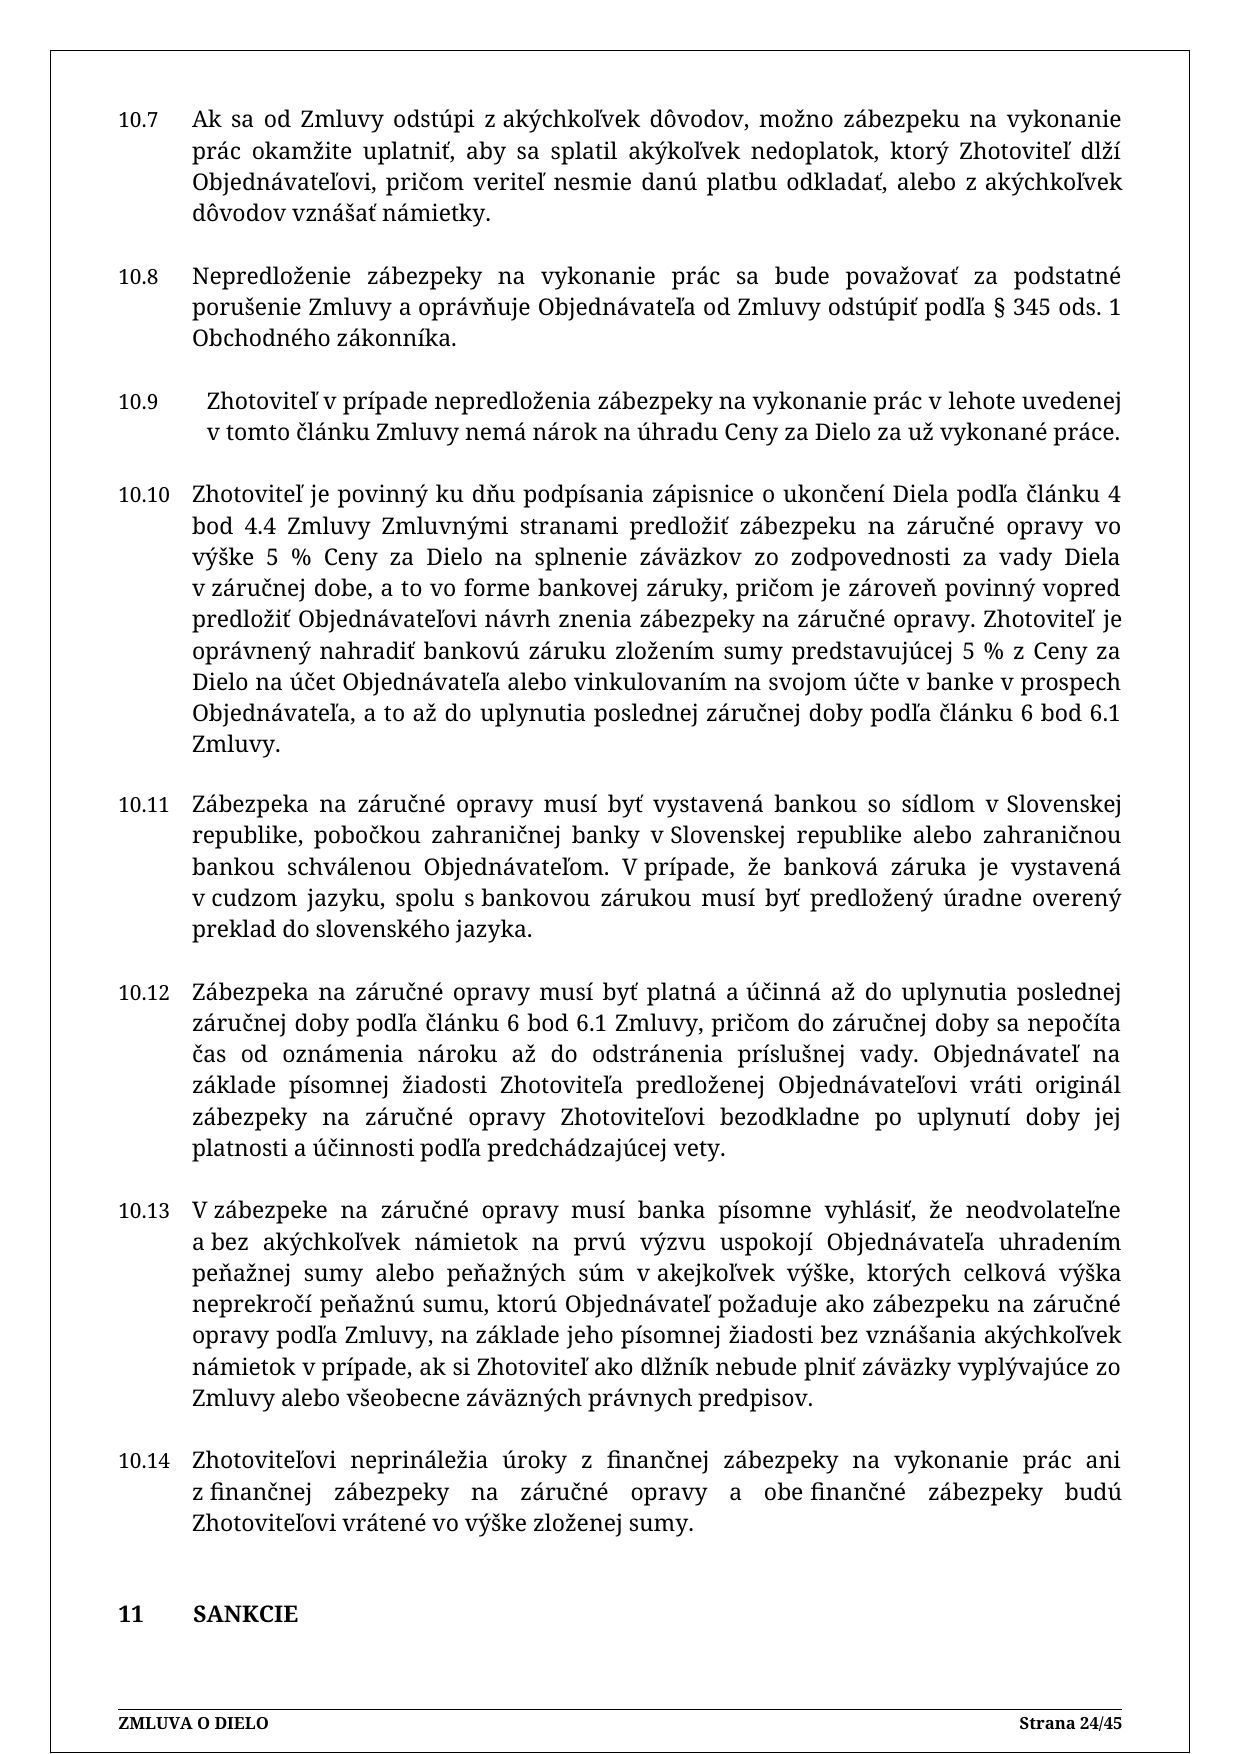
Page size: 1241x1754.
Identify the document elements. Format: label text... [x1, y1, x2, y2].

list Ak sa od Zmluvy odstúpi z akýchkoľvek dôvodov, možno zábezpeku na vykonanie prác okamžite uplatniť, aby sa splatil akýkoľvek nedoplatok, ktorý Zhotoviteľ dlží Objednávateľovi, pričom veriteľ nesmie danú platbu odkladať, alebo z akýchkoľvek dôvodov vznášať námietky. [118, 103, 1122, 228]
list SANKCIE [118, 1598, 1122, 1629]
list Zhotoviteľovi neprináležia úroky z finančnej zábezpeky na vykonanie prác ani z finančnej zábezpeky na záručné opravy a obe finančné zábezpeky budú Zhotoviteľovi vrátené vo výške zloženej sumy. [118, 1444, 1122, 1538]
list Zhotoviteľ je povinný ku dňu podpísania zápisnice o ukončení Diela podľa článku 4 bod 4.4 Zmluvy Zmluvnými stranami predložiť zábezpeku na záručné opravy vo výške 5 % Ceny za Dielo na splnenie záväzkov zo zodpovednosti za vady Diela v záručnej dobe, a to vo forme bankovej záruky, pričom je zároveň povinný vopred predložiť Objednávateľovi návrh znenia zábezpeky na záručné opravy. Zhotoviteľ je oprávnený nahradiť bankovú záruku zložením sumy predstavujúcej 5 % z Ceny za Dielo na účet Objednávateľa alebo vinkulovaním na svojom účte v banke v prospech Objednávateľa, a to až do uplynutia poslednej záručnej doby podľa článku 6 bod 6.1 Zmluvy. [118, 478, 1122, 760]
list Zábezpeka na záručné opravy musí byť vystavená bankou so sídlom v Slovenskej republike, pobočkou zahraničnej banky v Slovenskej republike alebo zahraničnou bankou schválenou Objednávateľom. V prípade, že banková záruka je vystavená v cudzom jazyku, spolu s bankovou zárukou musí byť predložený úradne overený preklad do slovenského jazyka. [118, 788, 1122, 944]
list Zhotoviteľ v prípade nepredloženia zábezpeky na vykonanie prác v lehote uvedenej v tomto článku Zmluvy nemá nárok na úhradu Ceny za Dielo za už vykonané práce. [118, 385, 1122, 447]
list Zábezpeka na záručné opravy musí byť platná a účinná až do uplynutia poslednej záručnej doby podľa článku 6 bod 6.1 Zmluvy, pričom do záručnej doby sa nepočíta čas od oznámenia nároku až do odstránenia príslušnej vady. Objednávateľ na základe písomnej žiadosti Zhotoviteľa predloženej Objednávateľovi vráti originál zábezpeky na záručné opravy Zhotoviteľovi bezodkladne po uplynutí doby jej platnosti a účinnosti podľa predchádzajúcej vety. [118, 976, 1122, 1163]
list Nepredloženie zábezpeky na vykonanie prác sa bude považovať za podstatné porušenie Zmluvy a oprávňuje Objednávateľa od Zmluvy odstúpiť podľa § 345 ods. 1 Obchodného zákonníka. [118, 260, 1122, 353]
list V zábezpeke na záručné opravy musí banka písomne vyhlásiť, že neodvolateľne a bez akýchkoľvek námietok na prvú výzvu uspokojí Objednávateľa uhradením peňažnej sumy alebo peňažných súm v akejkoľvek výške, ktorých celková výška neprekročí peňažnú sumu, ktorú Objednávateľ požaduje ako zábezpeku na záručné opravy podľa Zmluvy, na základe jeho písomnej žiadosti bez vznášania akýchkoľvek námietok v prípade, ak si Zhotoviteľ ako dlžník nebude plniť záväzky vyplývajúce zo Zmluvy alebo všeobecne záväzných právnych predpisov. [118, 1194, 1122, 1413]
